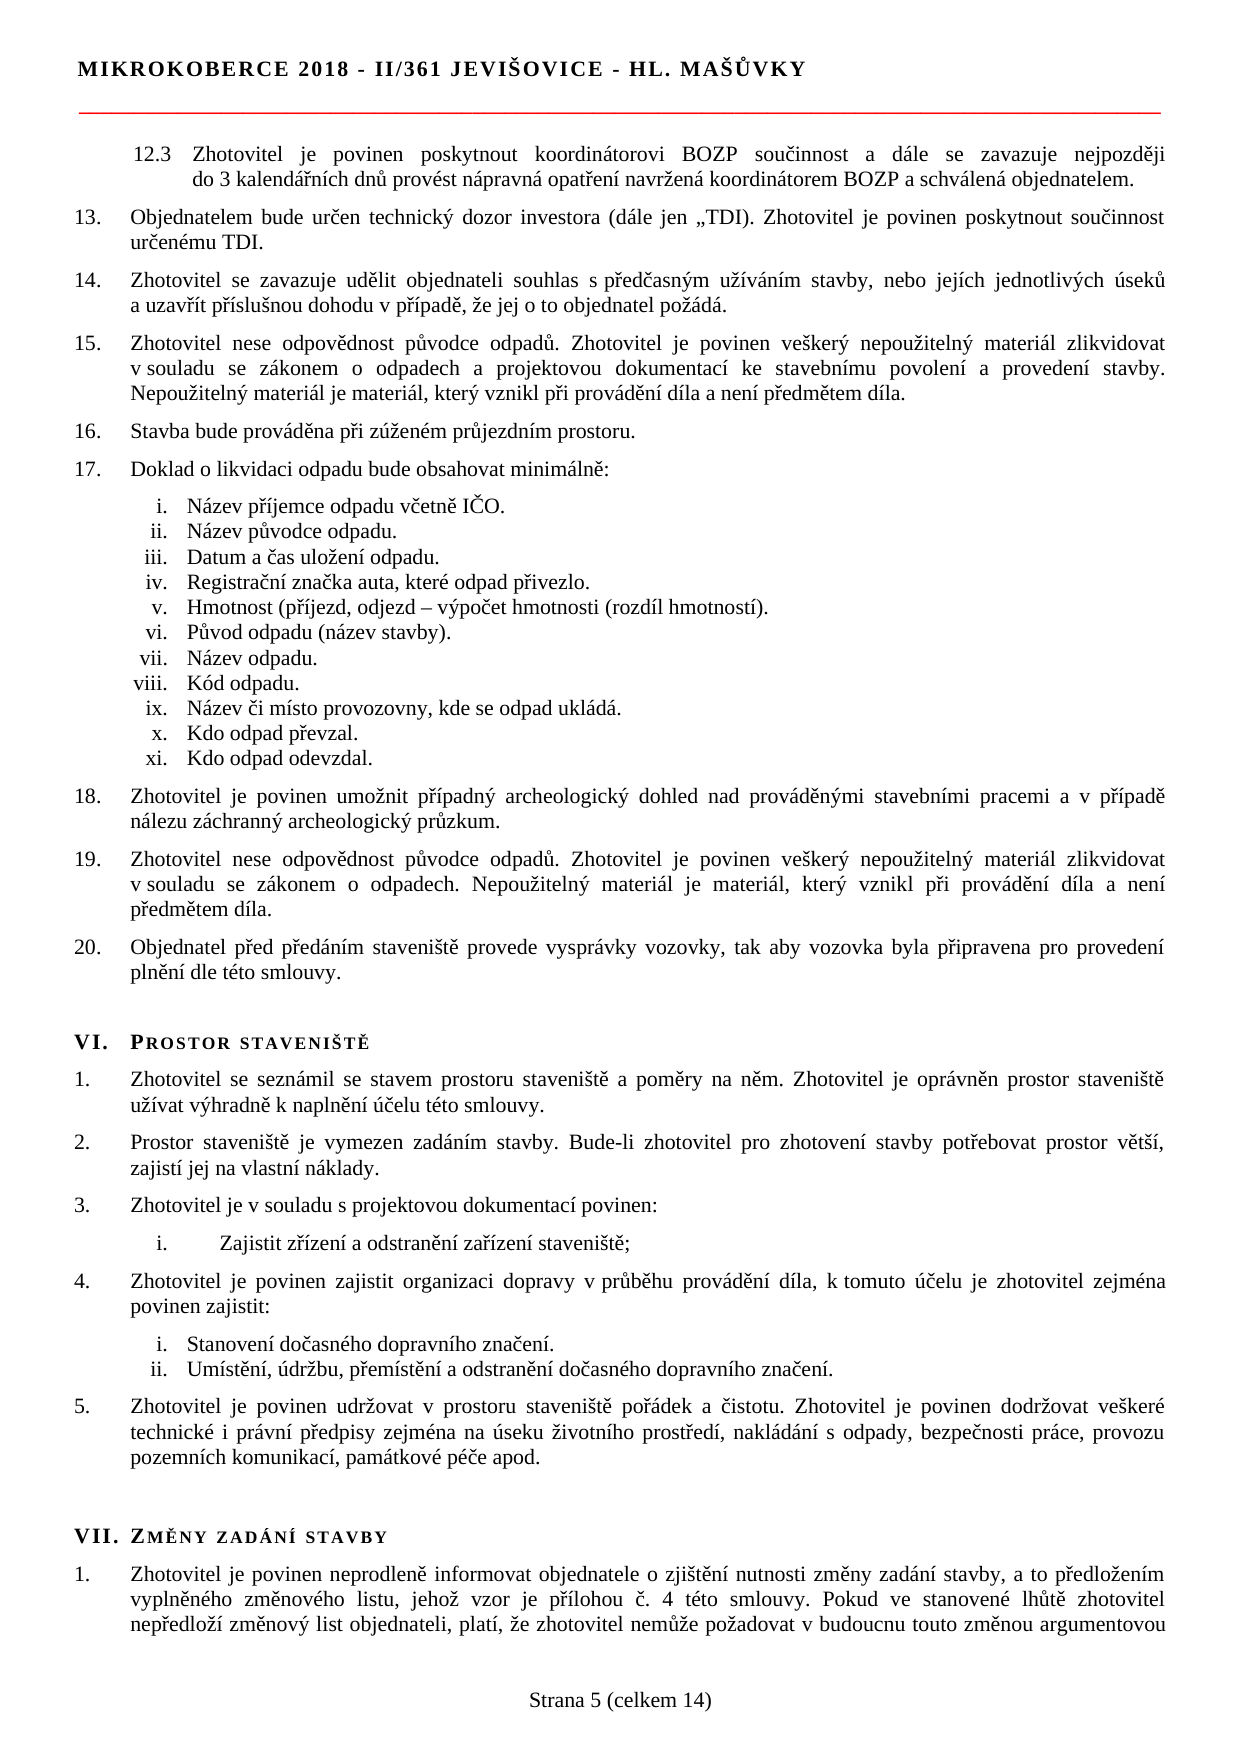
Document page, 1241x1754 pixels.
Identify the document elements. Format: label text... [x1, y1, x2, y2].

list Název příjemce odpadu včetně IČO. [168, 493, 1167, 518]
list Název odpadu. [168, 644, 1167, 670]
list Název původce odpadu. [168, 518, 1167, 544]
list Zajistit zřízení a odstranění zařízení staveniště; [168, 1230, 1167, 1255]
list Zhotovitel nese odpovědnost původce odpadů. Zhotovitel je povinen veškerý nepoužitelný materiál zlikvidovat v souladu se zákonem o odpadech. Nepoužitelný materiál je materiál, který vznikl při provádění díla a není předmětem díla. [74, 846, 1167, 922]
list Doklad o likvidaci odpadu bude obsahovat minimálně: [74, 456, 1167, 481]
list Umístění, údržbu, přemístění a odstranění dočasného dopravního značení. [168, 1356, 1167, 1381]
list Zhotovitel je povinen poskytnout koordinátorovi BOZP součinnost a dále se zavazuje nejpozději do 3 kalendářních dnů provést nápravná opatření navržená koordinátorem BOZP a schválená objednatelem. [133, 141, 1167, 191]
list Stavba bude prováděna při zúženém průjezdním prostoru. [74, 418, 1167, 443]
list Zhotovitel nese odpovědnost původce odpadů. Zhotovitel je povinen veškerý nepoužitelný materiál zlikvidovat v souladu se zákonem o odpadech a projektovou dokumentací ke stavebnímu povolení a provedení stavby. Nepoužitelný materiál je materiál, který vznikl při provádění díla a není předmětem díla. [74, 330, 1167, 405]
list Registrační značka auta, které odpad přivezlo. [168, 569, 1167, 594]
list Zhotovitel je v souladu s projektovou dokumentací povinen: [74, 1192, 1167, 1217]
list Zhotovitel je povinen zajistit organizaci dopravy v průběhu provádění díla, k tomuto účelu je zhotovitel zejména povinen zajistit: [74, 1268, 1167, 1318]
list Objednatel před předáním staveniště provede vysprávky vozovky, tak aby vozovka byla připravena pro provedení plnění dle této smlouvy. [74, 934, 1167, 984]
list Zhotovitel se seznámil se stavem prostoru staveniště a poměry na něm. Zhotovitel je oprávněn prostor staveniště užívat výhradně k naplnění účelu této smlouvy. [74, 1066, 1167, 1117]
list Hmotnost (příjezd, odjezd – výpočet hmotnosti (rozdíl hmotností). [168, 594, 1167, 619]
list Kdo odpad odevzdal. [168, 745, 1167, 771]
list Datum a čas uložení odpadu. [168, 544, 1167, 569]
list Stanovení dočasného dopravního značení. [168, 1331, 1167, 1356]
list Zhotovitel je povinen umožnit případný archeologický dohled nad prováděnými stavebními pracemi a v případě nálezu záchranný archeologický průzkum. [74, 783, 1167, 833]
list Zhotovitel je povinen udržovat v prostoru staveniště pořádek a čistotu. Zhotovitel je povinen dodržovat veškeré technické i právní předpisy zejména na úseku životního prostředí, nakládání s odpady, bezpečnosti práce, provozu pozemních komunikací, památkové péče apod. [74, 1393, 1167, 1469]
list Objednatelem bude určen technický dozor investora (dále jen „TDI). Zhotovitel je povinen poskytnout součinnost určenému TDI. [74, 204, 1167, 254]
list Kód odpadu. [168, 670, 1167, 695]
list Kdo odpad převzal. [168, 720, 1167, 745]
list Zhotovitel se zavazuje udělit objednateli souhlas s předčasným užíváním stavby, nebo jejích jednotlivých úseků a uzavřít příslušnou dohodu v případě, že jej o to objednatel požádá. [74, 267, 1167, 317]
list Prostor staveniště [74, 1029, 1167, 1054]
list Prostor staveniště je vymezen zadáním stavby. Bude-li zhotovitel pro zhotovení stavby potřebovat prostor větší, zajistí jej na vlastní náklady. [74, 1129, 1167, 1180]
list Změny zadání stavby [74, 1523, 1167, 1548]
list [74, 1561, 1167, 1636]
list Název či místo provozovny, kde se odpad ukládá. [168, 695, 1167, 720]
list Původ odpadu (název stavby). [168, 619, 1167, 644]
